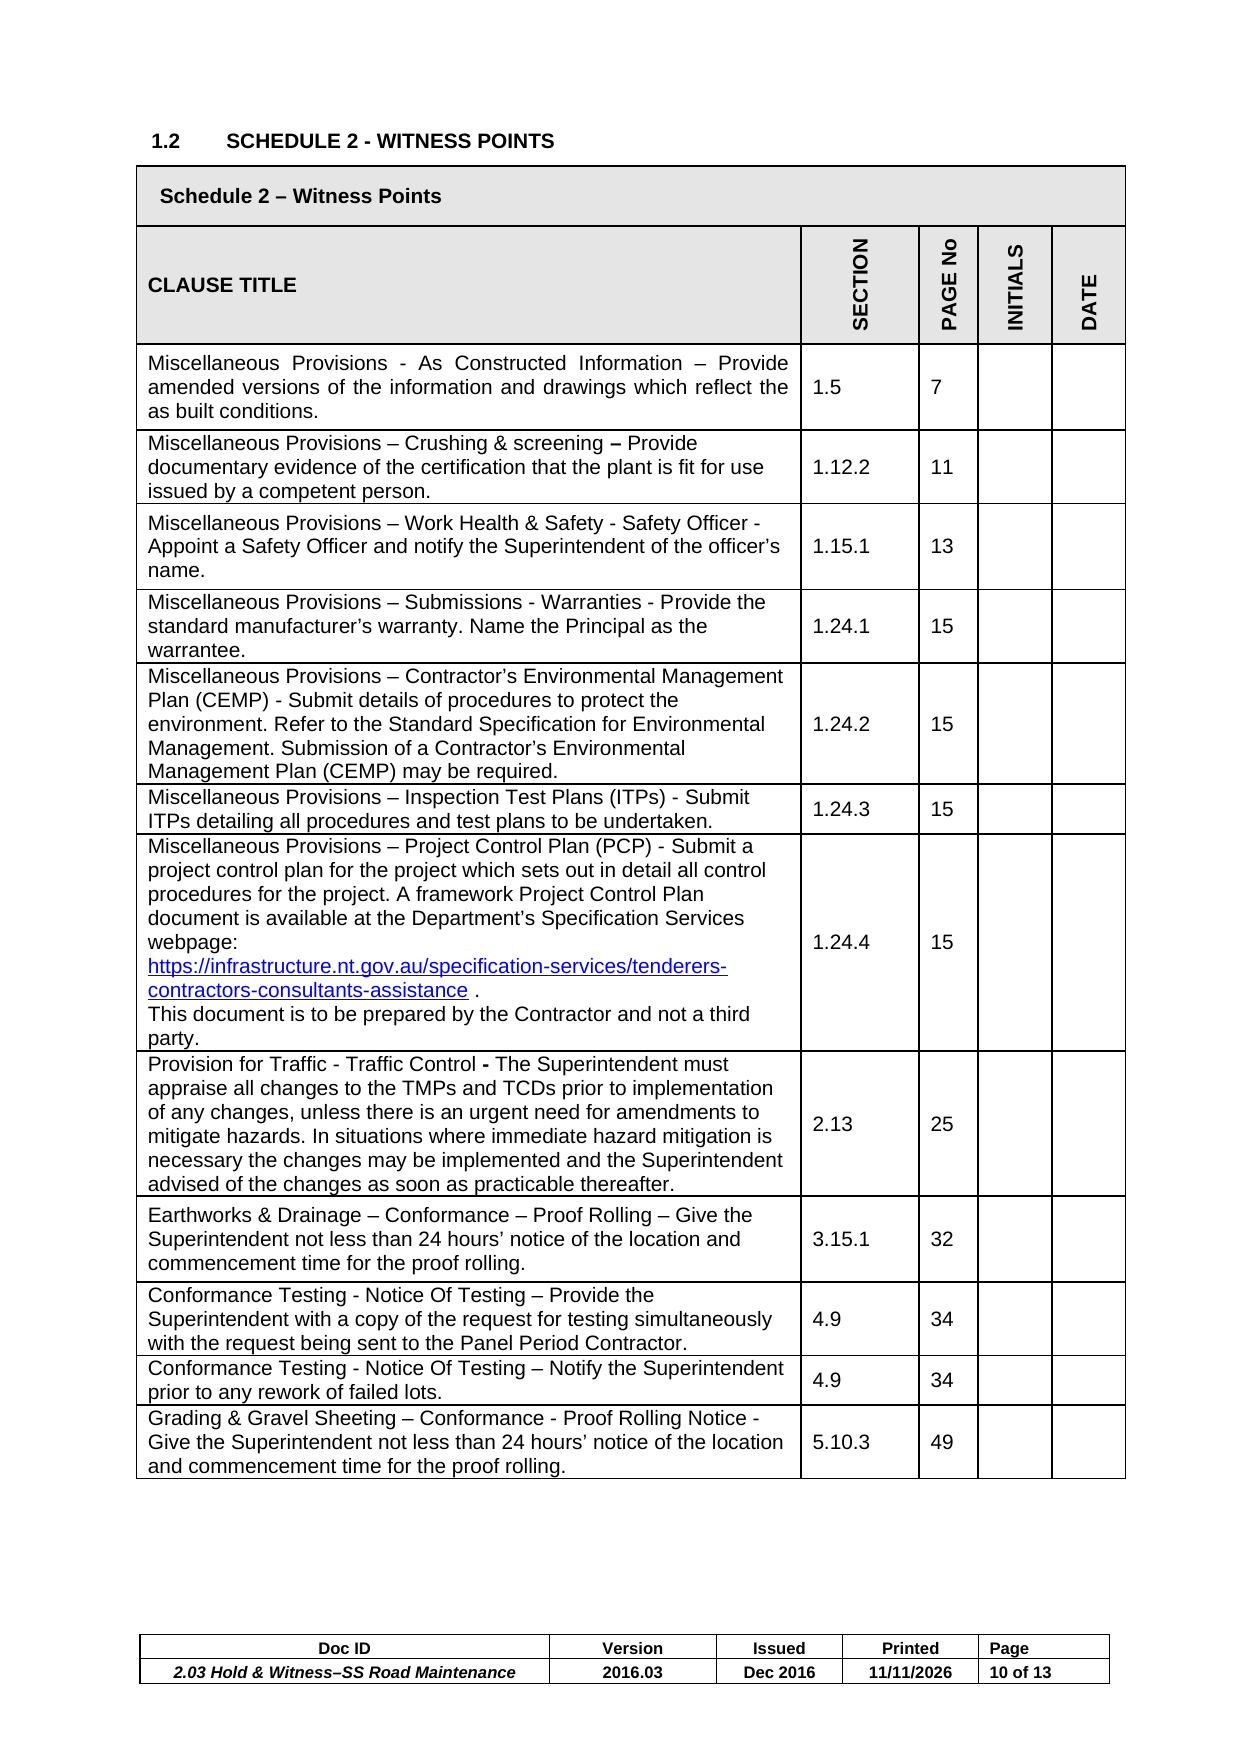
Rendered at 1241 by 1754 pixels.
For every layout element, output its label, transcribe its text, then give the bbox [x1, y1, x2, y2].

table_cell 15 [920, 590, 977, 662]
table_cell [979, 1197, 1051, 1281]
table_cell [1053, 785, 1125, 833]
table_cell Miscellaneous Provisions – Crushing & screening – Provide documentary evidence of the certification that the plant is fit for use issued by a competent person. [137, 431, 800, 503]
table_cell [1053, 1406, 1125, 1478]
table_cell 25 [920, 1052, 977, 1195]
table_cell PAGE No [920, 227, 977, 343]
table_cell Miscellaneous Provisions – Work Health & Safety - Safety Officer - Appoint a Safety Officer and notify the Superintendent of the officer’s name. [137, 504, 800, 588]
table_cell 13 [920, 504, 977, 588]
table_cell [979, 1356, 1051, 1404]
table_cell [979, 1406, 1051, 1478]
table_cell 34 [920, 1356, 977, 1404]
table_cell 1.5 [802, 345, 918, 429]
table_cell 1.24.4 [802, 835, 918, 1050]
table_cell Miscellaneous Provisions – Project Control Plan (PCP) - Submit a project control plan for the project which sets out in detail all control procedures for the project. A framework Project Control Plan document is available at the Department’s Specification Services webpage: https://infrastructure.nt.gov.au/specification-services/tenderers-contractors-consultants-assistance . This document is to be prepared by the Contractor and not a third party. [137, 835, 800, 1050]
table_cell Miscellaneous Provisions - As Constructed Information – Provide amended versions of the information and drawings which reflect the as built conditions. [137, 345, 800, 429]
table_cell [979, 1052, 1051, 1195]
table_cell 32 [920, 1197, 977, 1281]
table_header Schedule 2 – Witness Points [137, 167, 1125, 225]
table_cell 1.24.3 [802, 785, 918, 833]
table_cell 1.12.2 [802, 431, 918, 503]
table_cell Miscellaneous Provisions – Submissions - Warranties - Provide the standard manufacturer’s warranty. Name the Principal as the warrantee. [137, 590, 800, 662]
table_cell [979, 590, 1051, 662]
table_cell [1053, 431, 1125, 503]
table_cell 3.15.1 [802, 1197, 918, 1281]
table_cell 1.15.1 [802, 504, 918, 588]
table_cell [979, 431, 1051, 503]
table_cell [1053, 1052, 1125, 1195]
table_cell [979, 345, 1051, 429]
table_cell [1053, 835, 1125, 1050]
table_cell 15 [920, 664, 977, 783]
table_cell [979, 1283, 1051, 1355]
table_cell 5.10.3 [802, 1406, 918, 1478]
table_cell 7 [920, 345, 977, 429]
table_cell [1053, 345, 1125, 429]
table_cell [1053, 1283, 1125, 1355]
table_cell DATE [1053, 227, 1125, 343]
table_cell 1.24.2 [802, 664, 918, 783]
table_cell [1053, 664, 1125, 783]
table_cell Miscellaneous Provisions – Contractor’s Environmental Management Plan (CEMP) - Submit details of procedures to protect the environment. Refer to the Standard Specification for Environmental Management. Submission of a Contractor’s Environmental Management Plan (CEMP) may be required. [137, 664, 800, 783]
table_cell 4.9 [802, 1283, 918, 1355]
table_cell 4.9 [802, 1356, 918, 1404]
table_cell [1053, 504, 1125, 588]
table_cell Conformance Testing - Notice Of Testing – Provide the Superintendent with a copy of the request for testing simultaneously with the request being sent to the Panel Period Contractor. [137, 1283, 800, 1355]
table_cell [979, 504, 1051, 588]
subtitle SCHEDULE 2 - WITNESS POINTS [151, 128, 1120, 152]
table_cell [1053, 1197, 1125, 1281]
table_cell CLAUSE TITLE [137, 227, 800, 343]
table_cell Miscellaneous Provisions – Inspection Test Plans (ITPs) - Submit ITPs detailing all procedures and test plans to be undertaken. [137, 785, 800, 833]
table_cell SECTION [802, 227, 918, 343]
table_cell Provision for Traffic - Traffic Control - The Superintendent must appraise all changes to the TMPs and TCDs prior to implementation of any changes, unless there is an urgent need for amendments to mitigate hazards. In situations where immediate hazard mitigation is necessary the changes may be implemented and the Superintendent advised of the changes as soon as practicable thereafter. [137, 1052, 800, 1195]
table_cell 15 [920, 835, 977, 1050]
table_cell Earthworks & Drainage – Conformance – Proof Rolling – Give the Superintendent not less than 24 hours’ notice of the location and commencement time for the proof rolling. [137, 1197, 800, 1281]
table_cell INITIALS [979, 227, 1051, 343]
table_cell 1.24.1 [802, 590, 918, 662]
table_cell 11 [920, 431, 977, 503]
table_cell [1053, 1356, 1125, 1404]
table_cell Conformance Testing - Notice Of Testing – Notify the Superintendent prior to any rework of failed lots. [137, 1356, 800, 1404]
table_cell 49 [920, 1406, 977, 1478]
table_cell [979, 785, 1051, 833]
table_cell 15 [920, 785, 977, 833]
table_cell [1053, 590, 1125, 662]
table_cell 34 [920, 1283, 977, 1355]
table_cell [979, 835, 1051, 1050]
table_cell 2.13 [802, 1052, 918, 1195]
table_cell Grading & Gravel Sheeting – Conformance - Proof Rolling Notice - Give the Superintendent not less than 24 hours’ notice of the location and commencement time for the proof rolling. [137, 1406, 800, 1478]
table_cell [979, 664, 1051, 783]
